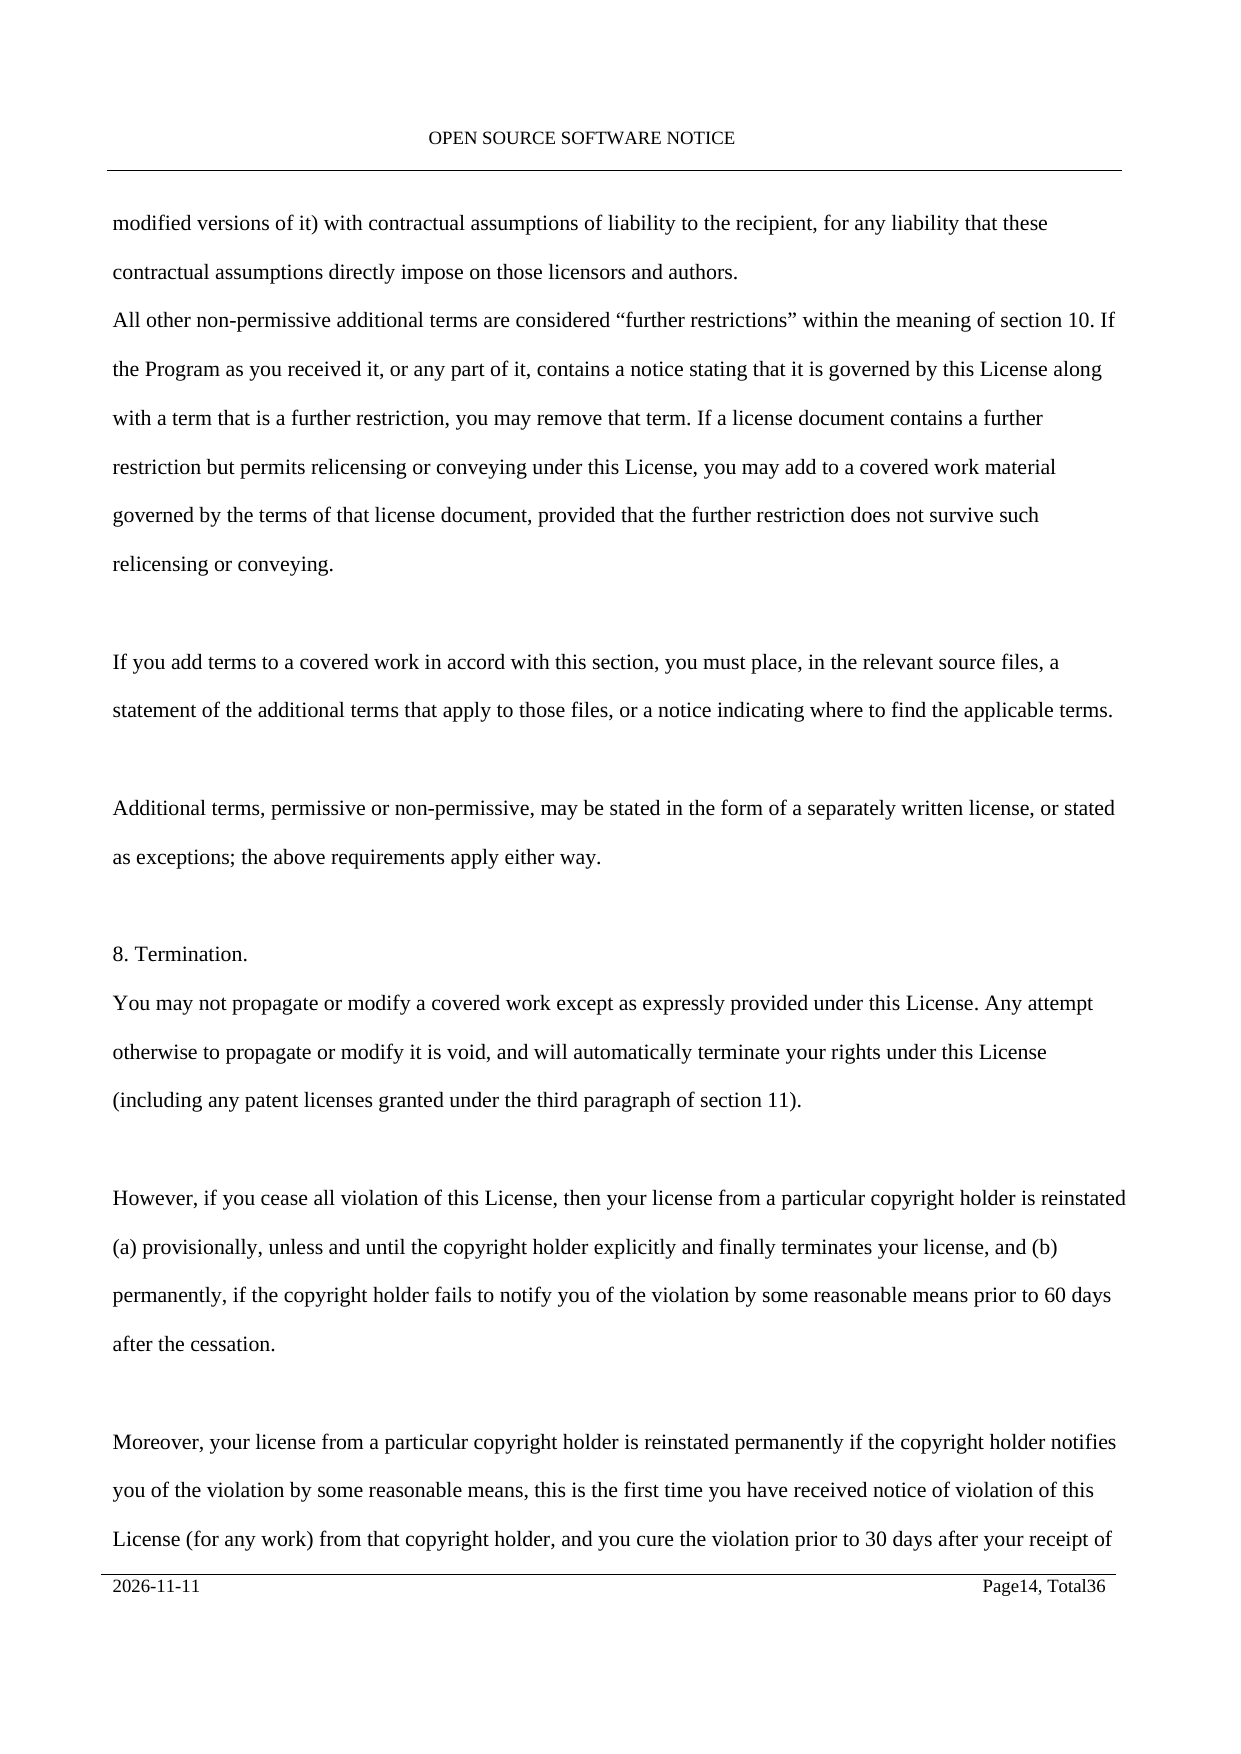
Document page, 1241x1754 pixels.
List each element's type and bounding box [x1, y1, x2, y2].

text [112, 206, 1128, 1555]
